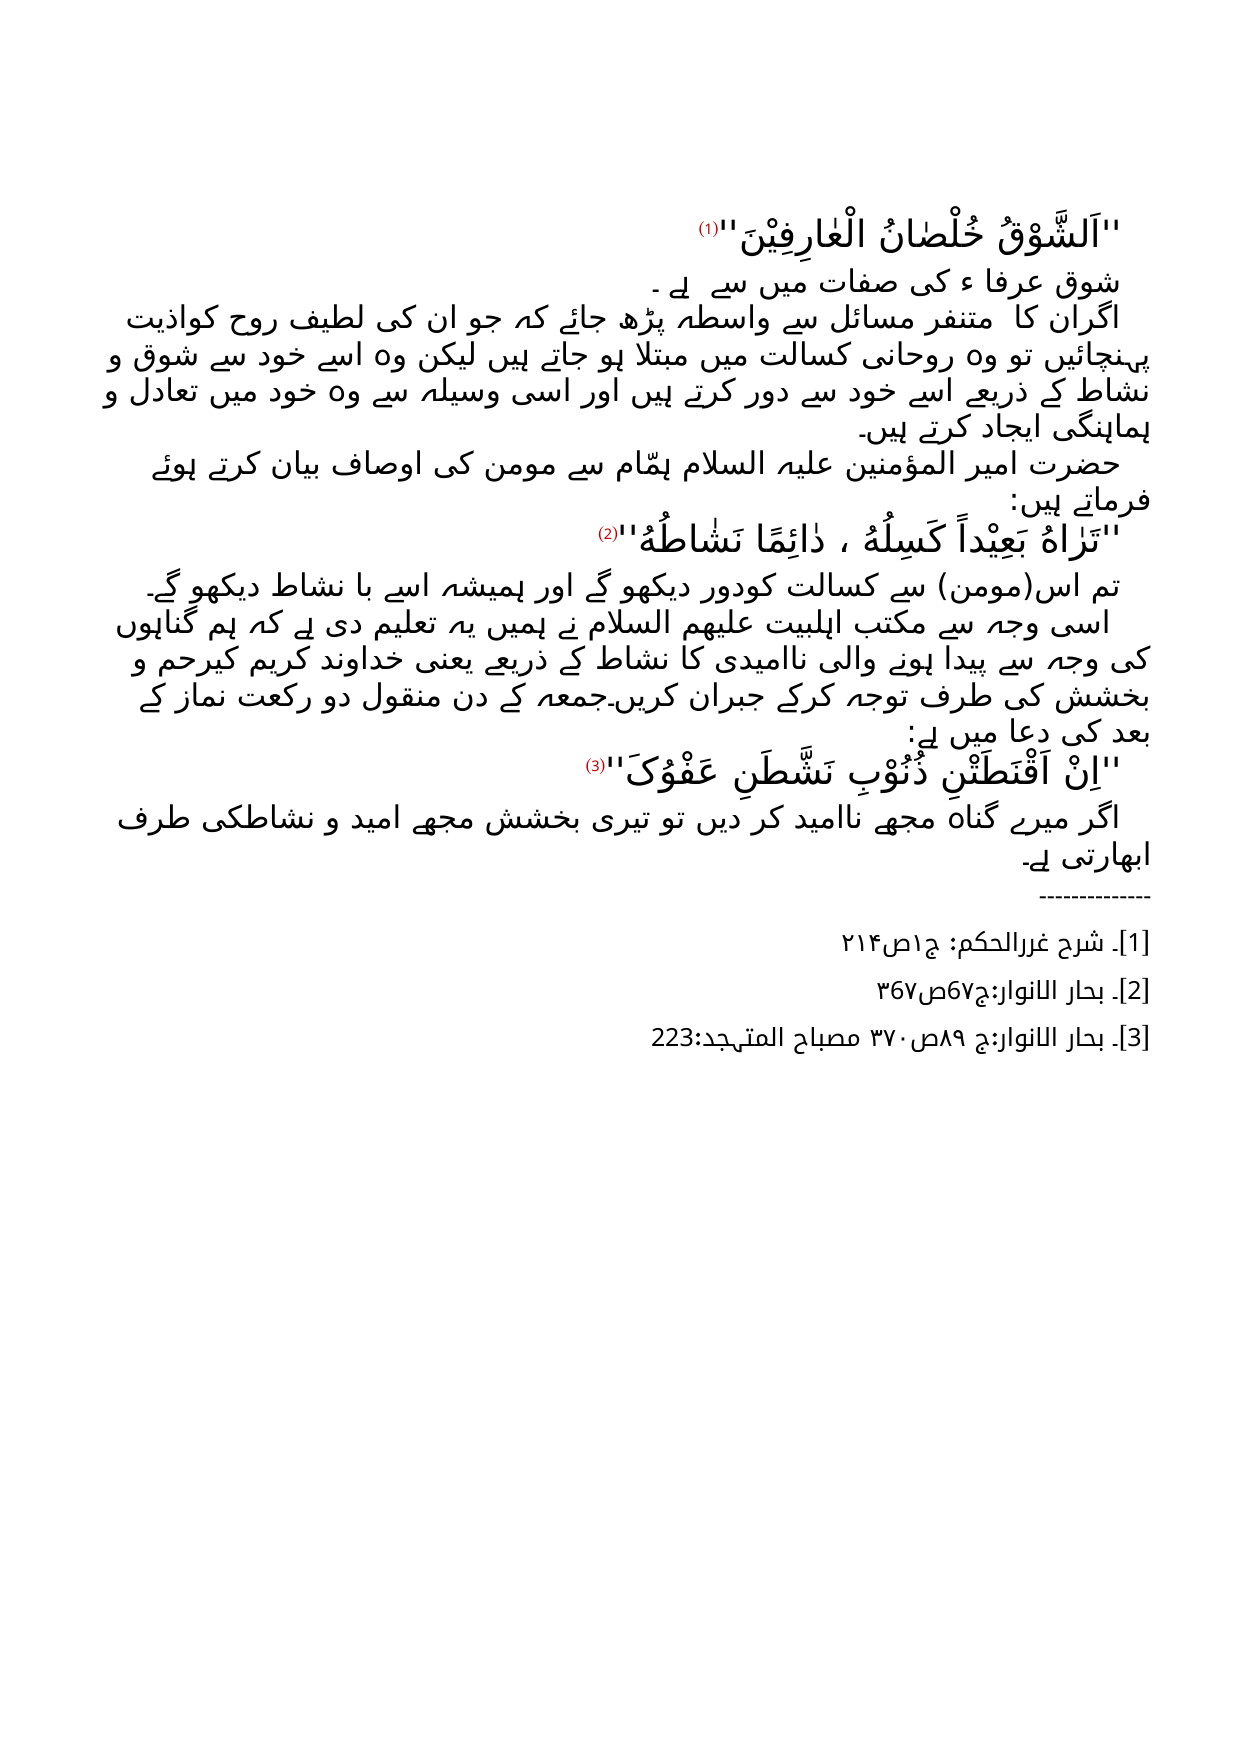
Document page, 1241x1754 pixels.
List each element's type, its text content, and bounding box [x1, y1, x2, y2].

text اسی وجہ سے مکتب اہلبیت علیھم السلام نے ہمیں یہ تعلیم دی ہے کہ ہم گناہوں کی وجہ سے پیدا ہونے والی ناامیدی کا نشاط کے ذریعے یعنی خداوند کریم کیرحم و بخشش کی طرف توجہ کرکے جبران کریں۔جمعہ کے دن منقول دو رکعت نماز کے بعد کی دعا میں ہے: [89, 604, 1152, 749]
text اگر میرے گناہ مجھے ناامید کر دیں تو تیری بخشش مجھے امید و نشاطکی طرف ابھارتی ہے۔ [89, 800, 1152, 872]
text اگران کا متنفر مسائل سے واسطہ پڑھ جائے کہ جو ان کی لطیف روح کواذیت پہنچائیں تو وہ روحانی کسالت میں مبتلا ہو جاتے ہیں لیکن وہ اسے خود سے شوق و نشاط کے ذریعے اسے خود سے دور کرتے ہیں اور اسی وسیلہ سے وہ خود میں تعادل و ہماہنگی ایجاد کرتے ہیں۔ [89, 299, 1152, 445]
text [2]۔ بحار الانوار:ج6۷ص۳6۷ [89, 967, 1152, 1014]
text [3]۔ بحار الانوار:ج ۸۹ص۳۷۰ مصباح المتہجد:223 [89, 1014, 1152, 1062]
text -------------- [89, 872, 1152, 920]
text شوق عرفا ء کی صفات میں سے ہے ۔ [89, 263, 1152, 299]
text تم اس(مومن) سے کسالت کودور دیکھو گے اور ہمیشہ اسے با نشاط دیکھو گے۔ [89, 568, 1152, 604]
text ''تَرٰاهُ بَعِیْداً کَسِلُهُ ، دٰائِمًا نَشٰاطُهُ''(2) [89, 518, 1152, 568]
text [1]۔ شرح غررالحکم: ج۱ص۲۱۴ [89, 920, 1152, 967]
text ''اِنْ اَقْنَطَتْنِ ذُنُوْبِ نَشَّطَنِ عَفْوُکَ''(3) [89, 749, 1152, 800]
text حضرت امیر المؤمنین علیہ السلام ہمّام سے مومن کی اوصاف بیان کرتے ہوئے فرماتے ہیں: [89, 445, 1152, 518]
text ''اَلشَّوْقُ خُلْصٰانُ الْعٰارِفِیْنَ''(1) [89, 213, 1152, 263]
